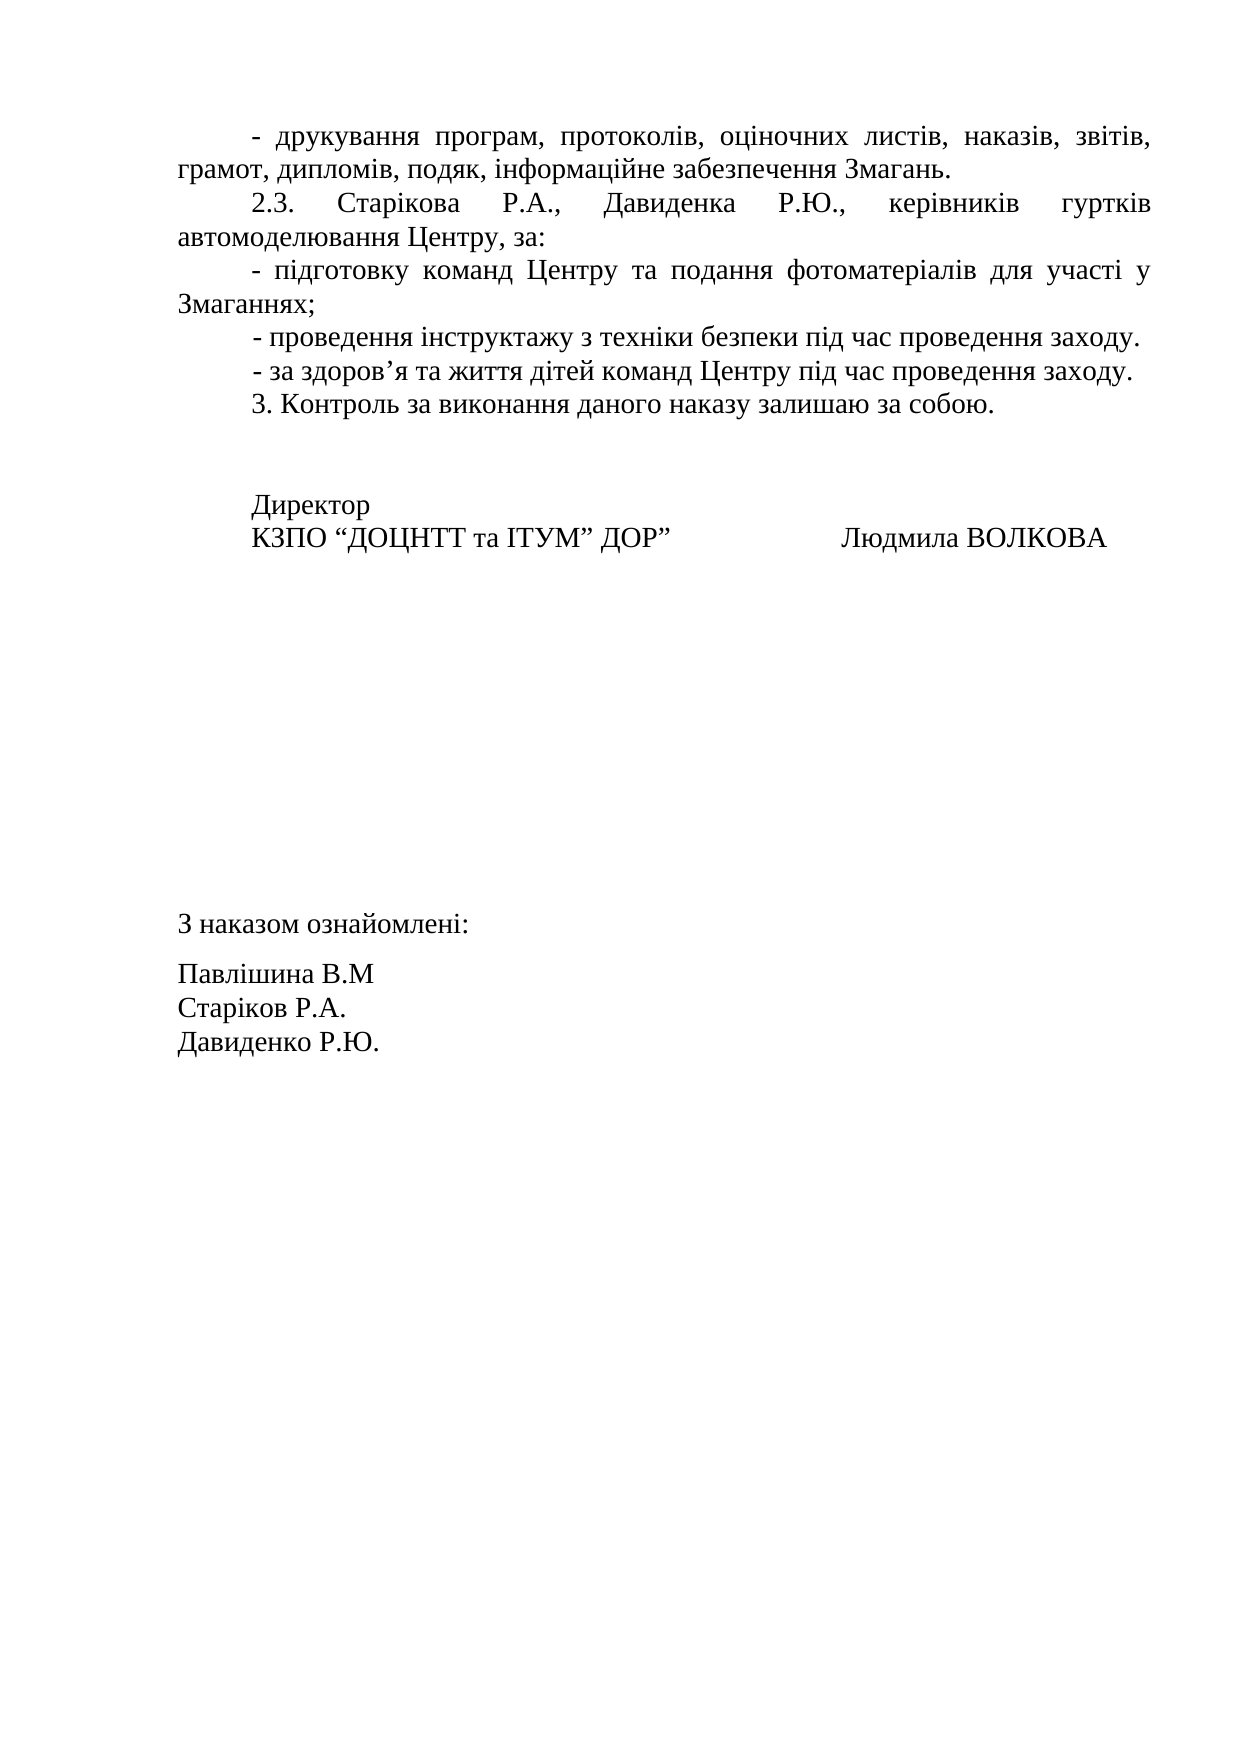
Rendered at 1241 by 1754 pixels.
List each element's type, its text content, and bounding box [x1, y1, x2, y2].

text Директор [177, 487, 1152, 521]
text 3. Контроль за виконання даного наказу залишаю за собою. [251, 386, 1152, 420]
text - проведення інструктажу з техніки безпеки під час проведення заходу. [177, 319, 1152, 353]
text - друкування програм, протоколів, оціночних листів, наказів, звітів, грамот, дипломів, подяк, інформаційне забезпечення Змагань. [177, 118, 1152, 185]
text - за здоров’я та життя дітей команд Центру під час проведення заходу. [177, 353, 1152, 386]
text З наказом ознайомлені: [177, 906, 1152, 940]
text 2.3. Старікова Р.А., Давиденка Р.Ю., керівників гуртків автомоделювання Центру, за: [177, 185, 1152, 252]
text - підготовку команд Центру та подання фотоматеріалів для участі у Змаганнях; [177, 252, 1152, 319]
text Старіков Р.А. [177, 990, 1152, 1024]
text Павлішина В.М [177, 957, 1152, 990]
text КЗПО “ДОЦНТТ та ІТУМ” ДОР” Людмила ВОЛКОВА [177, 521, 1152, 554]
text Давиденко Р.Ю. [177, 1024, 1152, 1057]
